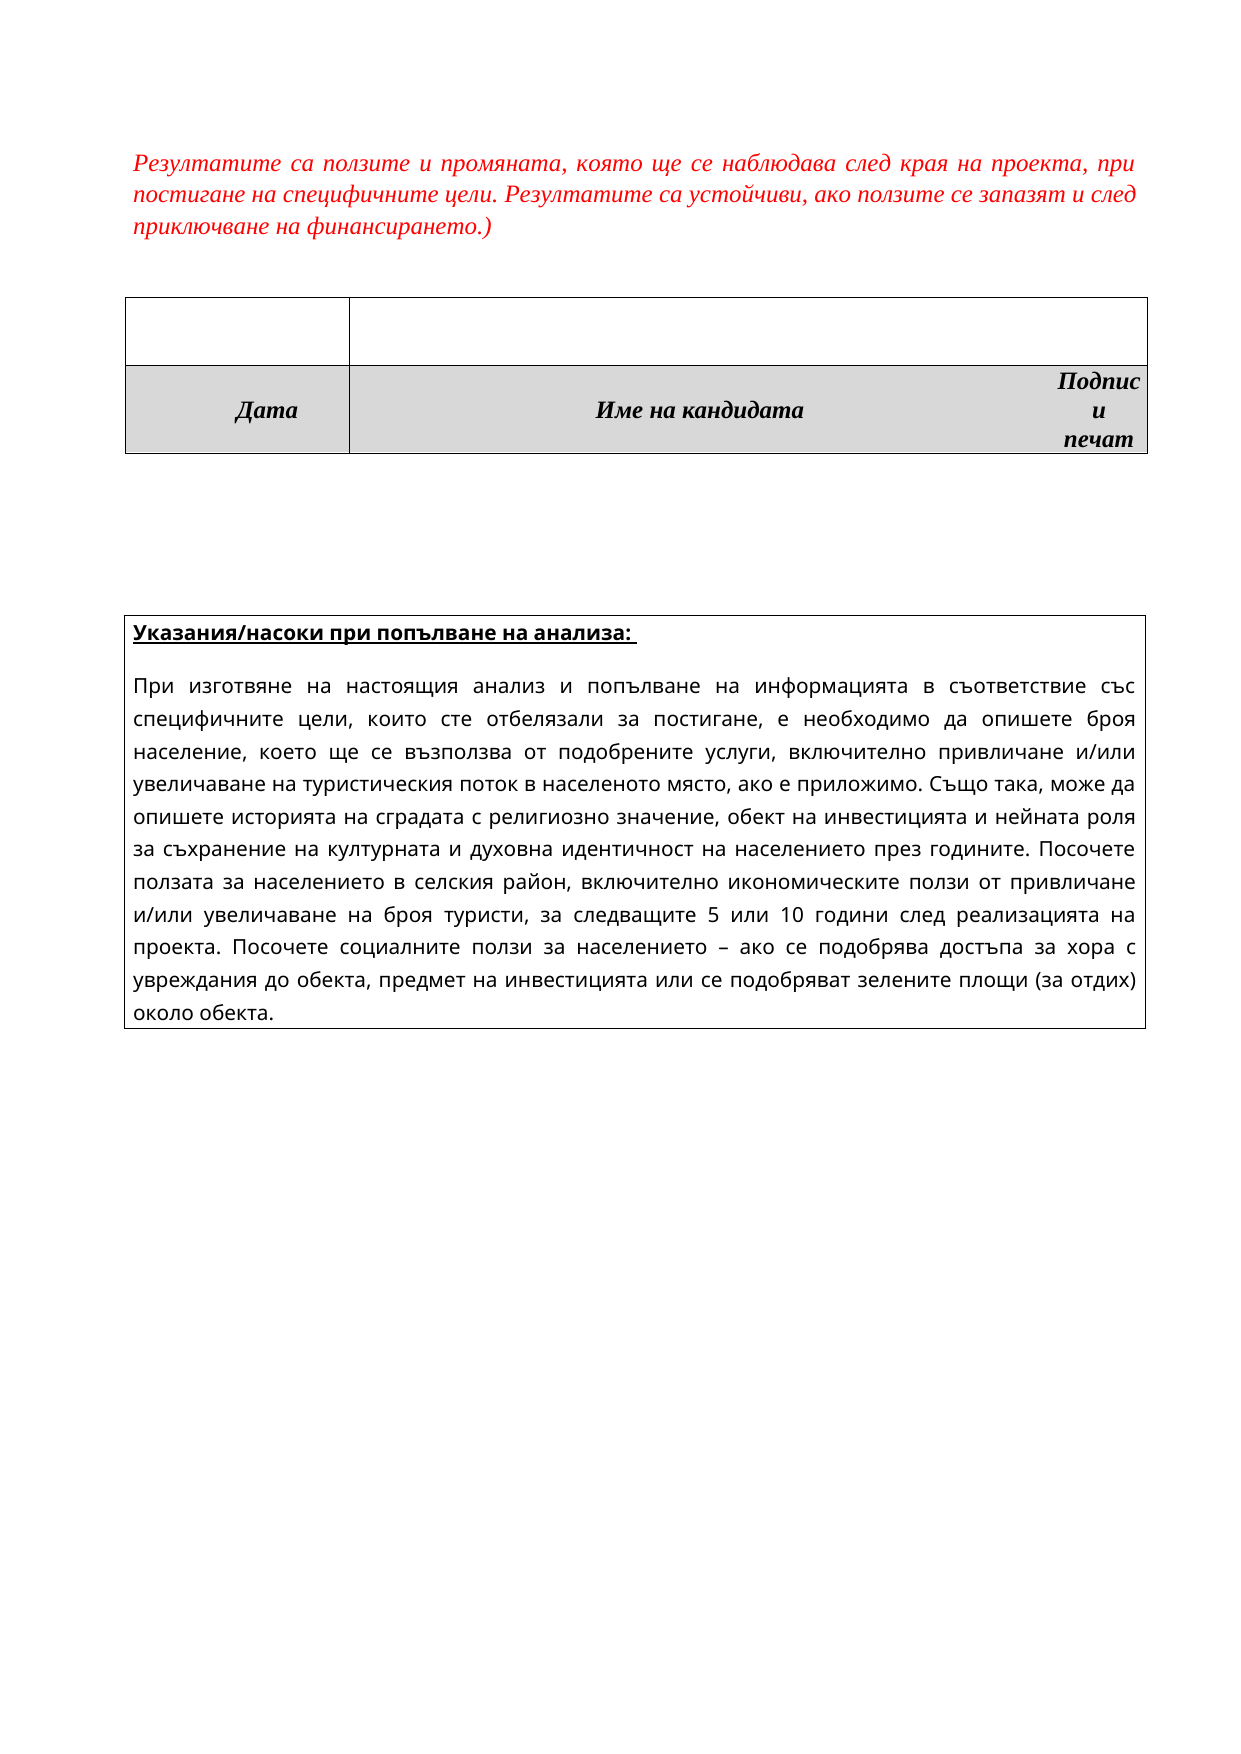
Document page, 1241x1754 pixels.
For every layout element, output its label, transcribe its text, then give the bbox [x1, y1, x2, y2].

text Резултатите са ползите и промяната, която ще се наблюдава след края на проекта, при постигане на специфичните цели. Резултатите са устойчиви, ако ползите се запазят и след приключване на финансирането.) [133, 148, 1137, 240]
text Указания/насоки при попълване на анализа: [125, 616, 1145, 647]
table_cell Име на кандидата [350, 366, 991, 452]
text При изготвяне на настоящия анализ и попълване на информацията в съответствие със специфичните цели, които сте отбелязали за постигане, е необходимо да опишете броя население, което ще се възползва от подобрените услуги, включително привличане и/или увеличаване на туристическия поток в населеното място, ако е приложимо. Също така, може да опишете историята на сградата с религиозно значение, обект на инвестицията и нейната роля за съхранение на културната и духовна идентичност на населението през годините. Посочете ползата за населението в селския район, включително икономическите ползи от привличане и/или увеличаване на броя туристи, за следващите 5 или 10 години след реализацията на проекта. Посочете социалните ползи за населението – ако се подобрява достъпа за хора с увреждания до обекта, предмет на инвестицията или се подобряват зелените площи (за отдих) около обекта. [125, 668, 1145, 1028]
table_header [991, 298, 1147, 365]
table_header [126, 298, 349, 365]
table_cell Подпис и печат [991, 366, 1147, 452]
table_header [350, 298, 991, 365]
table_cell Дата [126, 366, 349, 452]
